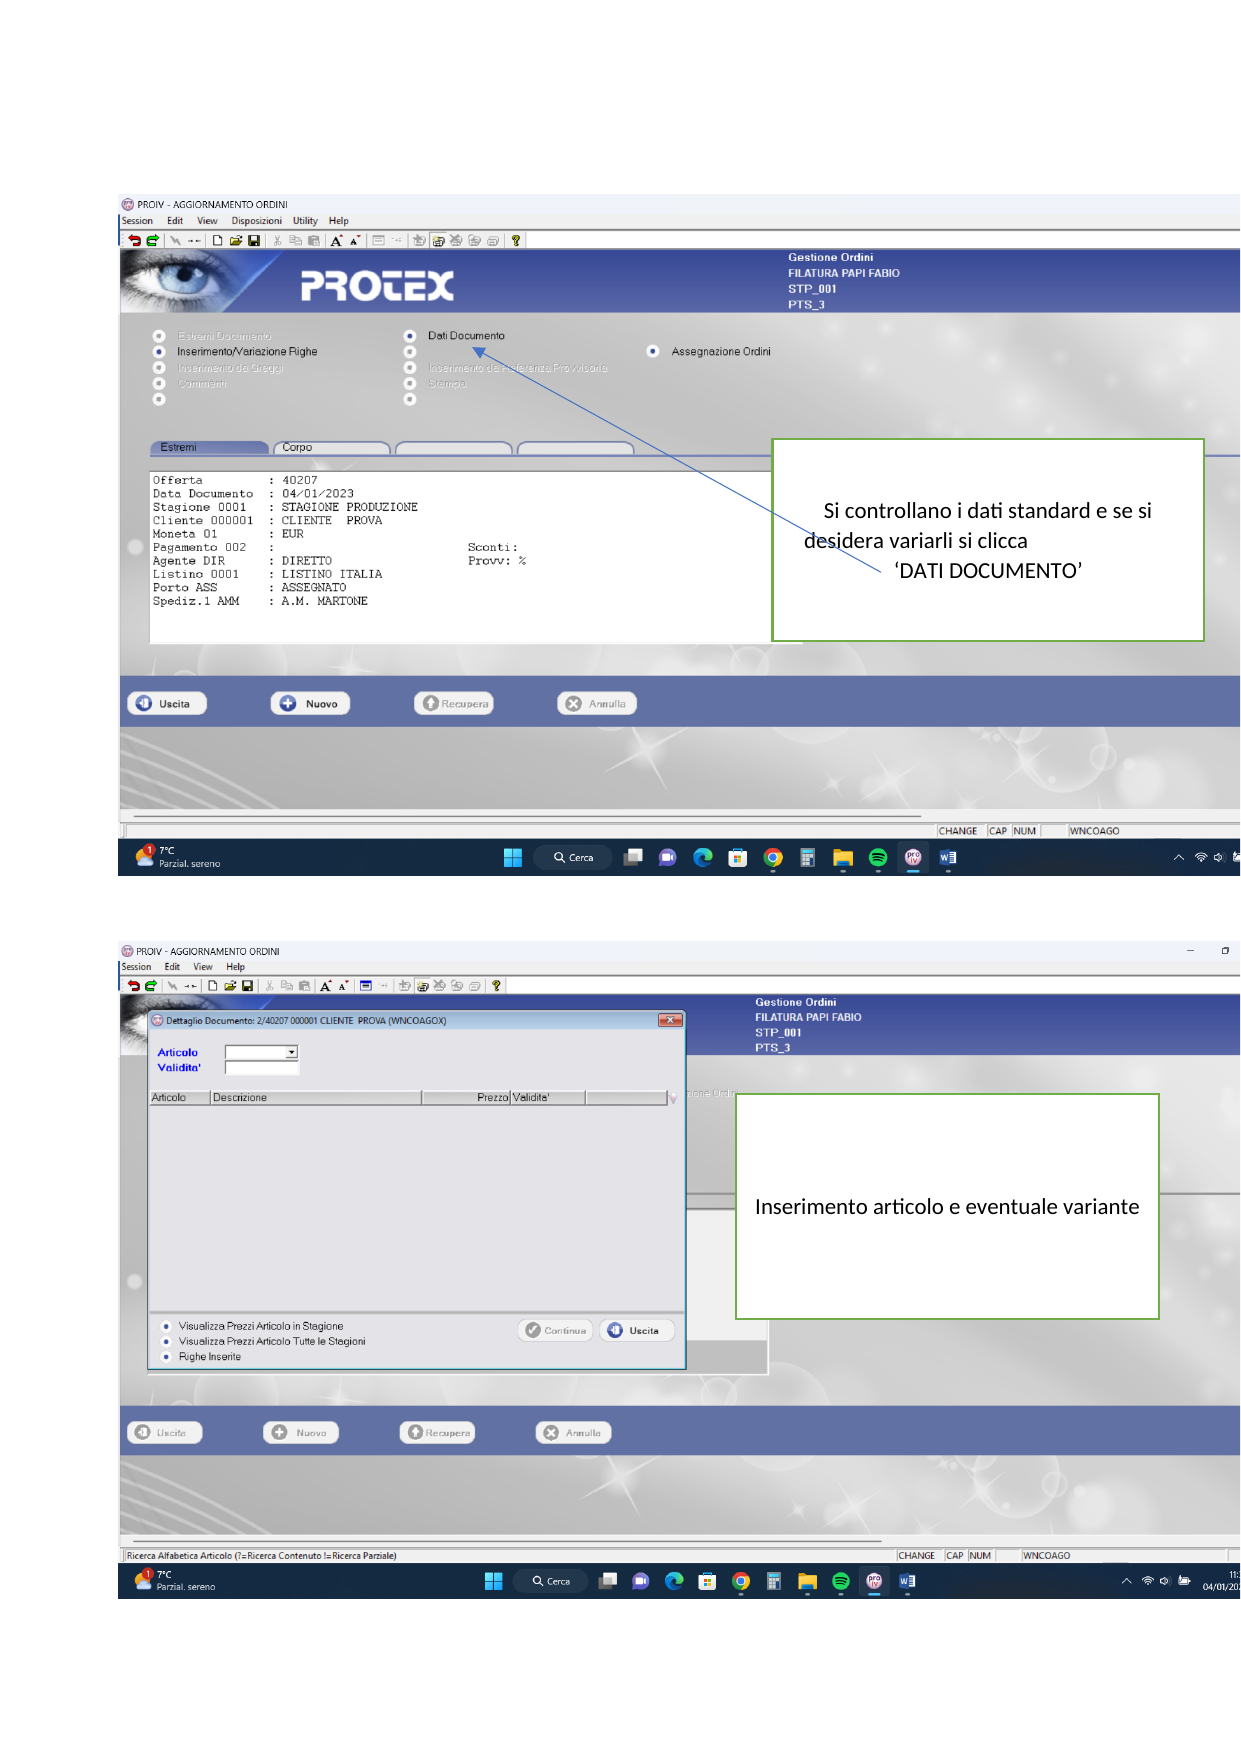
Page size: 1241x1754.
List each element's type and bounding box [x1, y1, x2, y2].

picture [118, 194, 1241, 876]
picture [118, 941, 1241, 1599]
